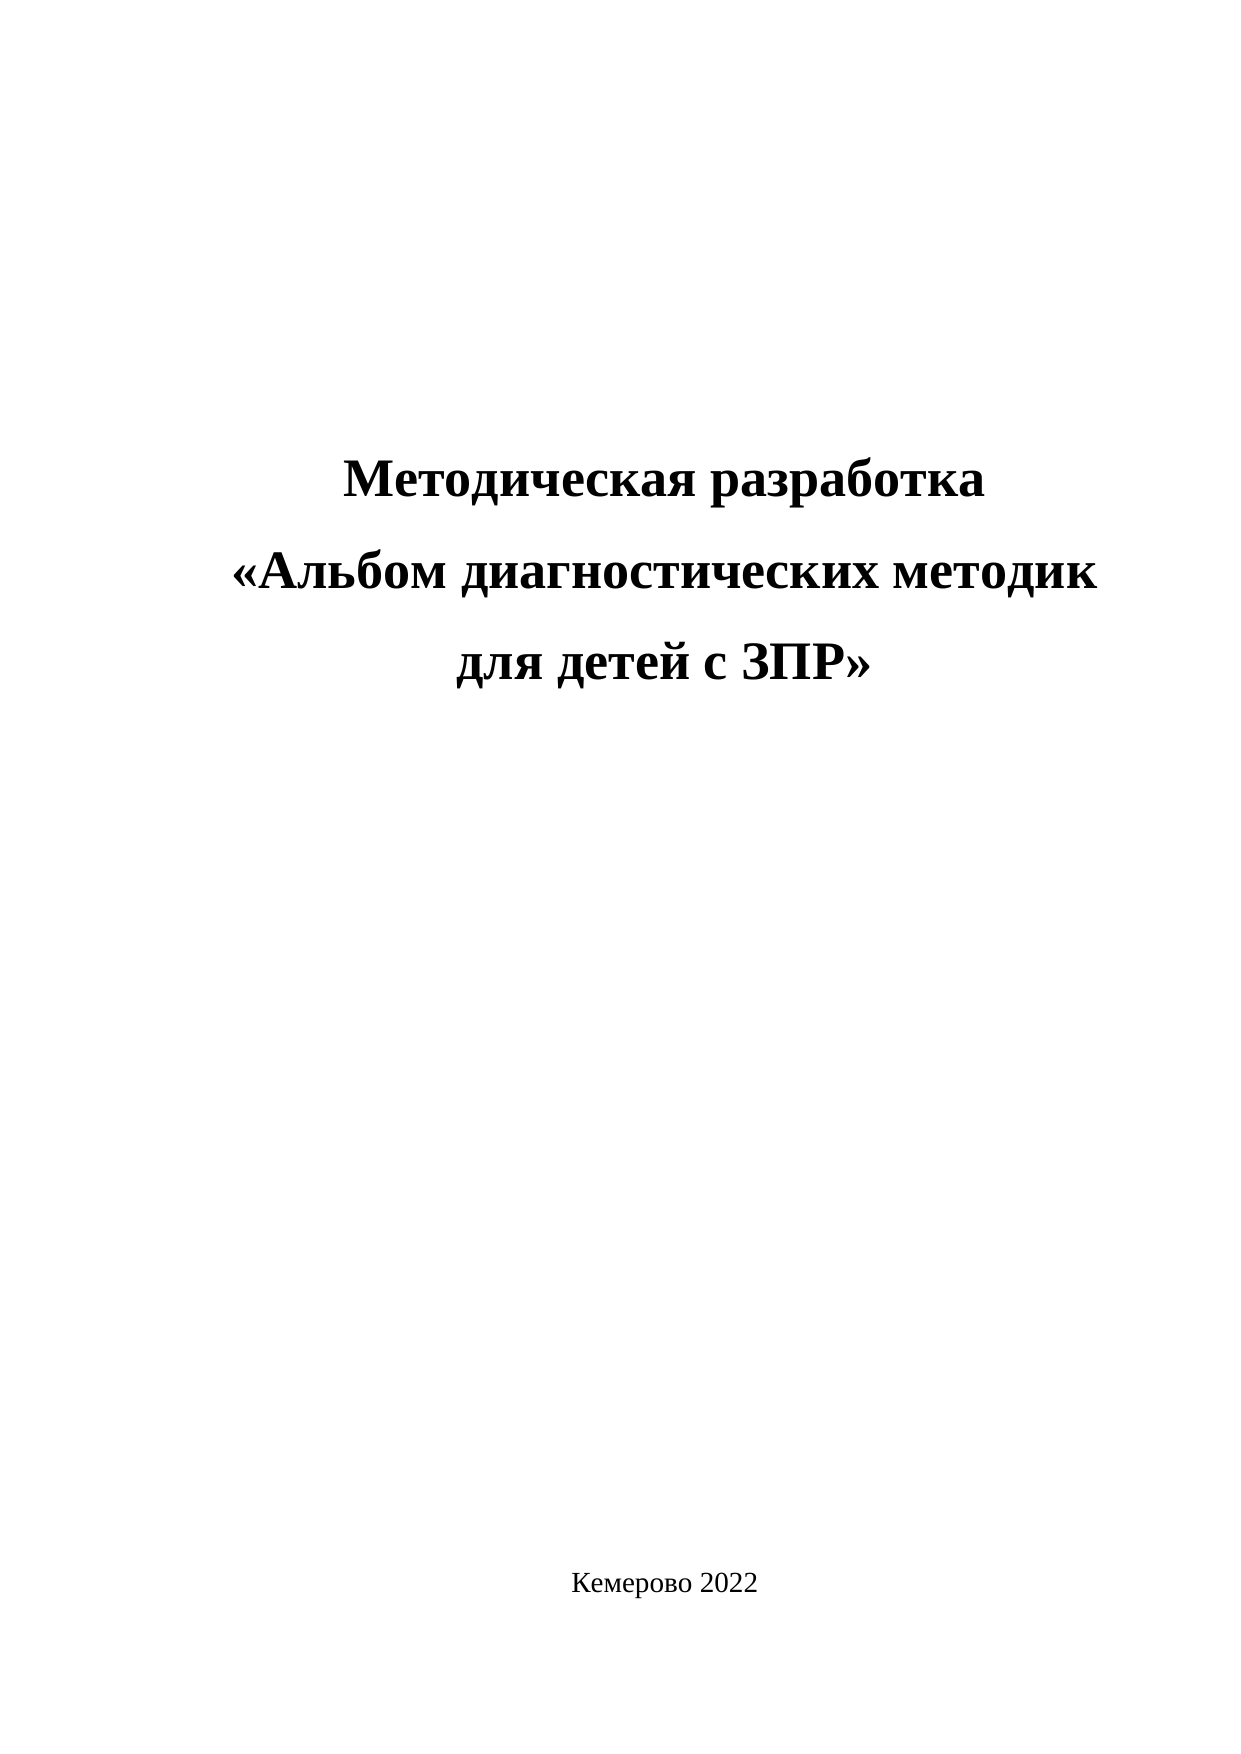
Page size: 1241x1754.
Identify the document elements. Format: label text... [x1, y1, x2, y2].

text Кемерово 2022 [177, 1565, 1152, 1598]
subtitle Методическая разработка [177, 446, 1152, 508]
subtitle для детей с ЗПР» [177, 629, 1152, 691]
subtitle «Альбом диагностических методик [177, 538, 1152, 600]
